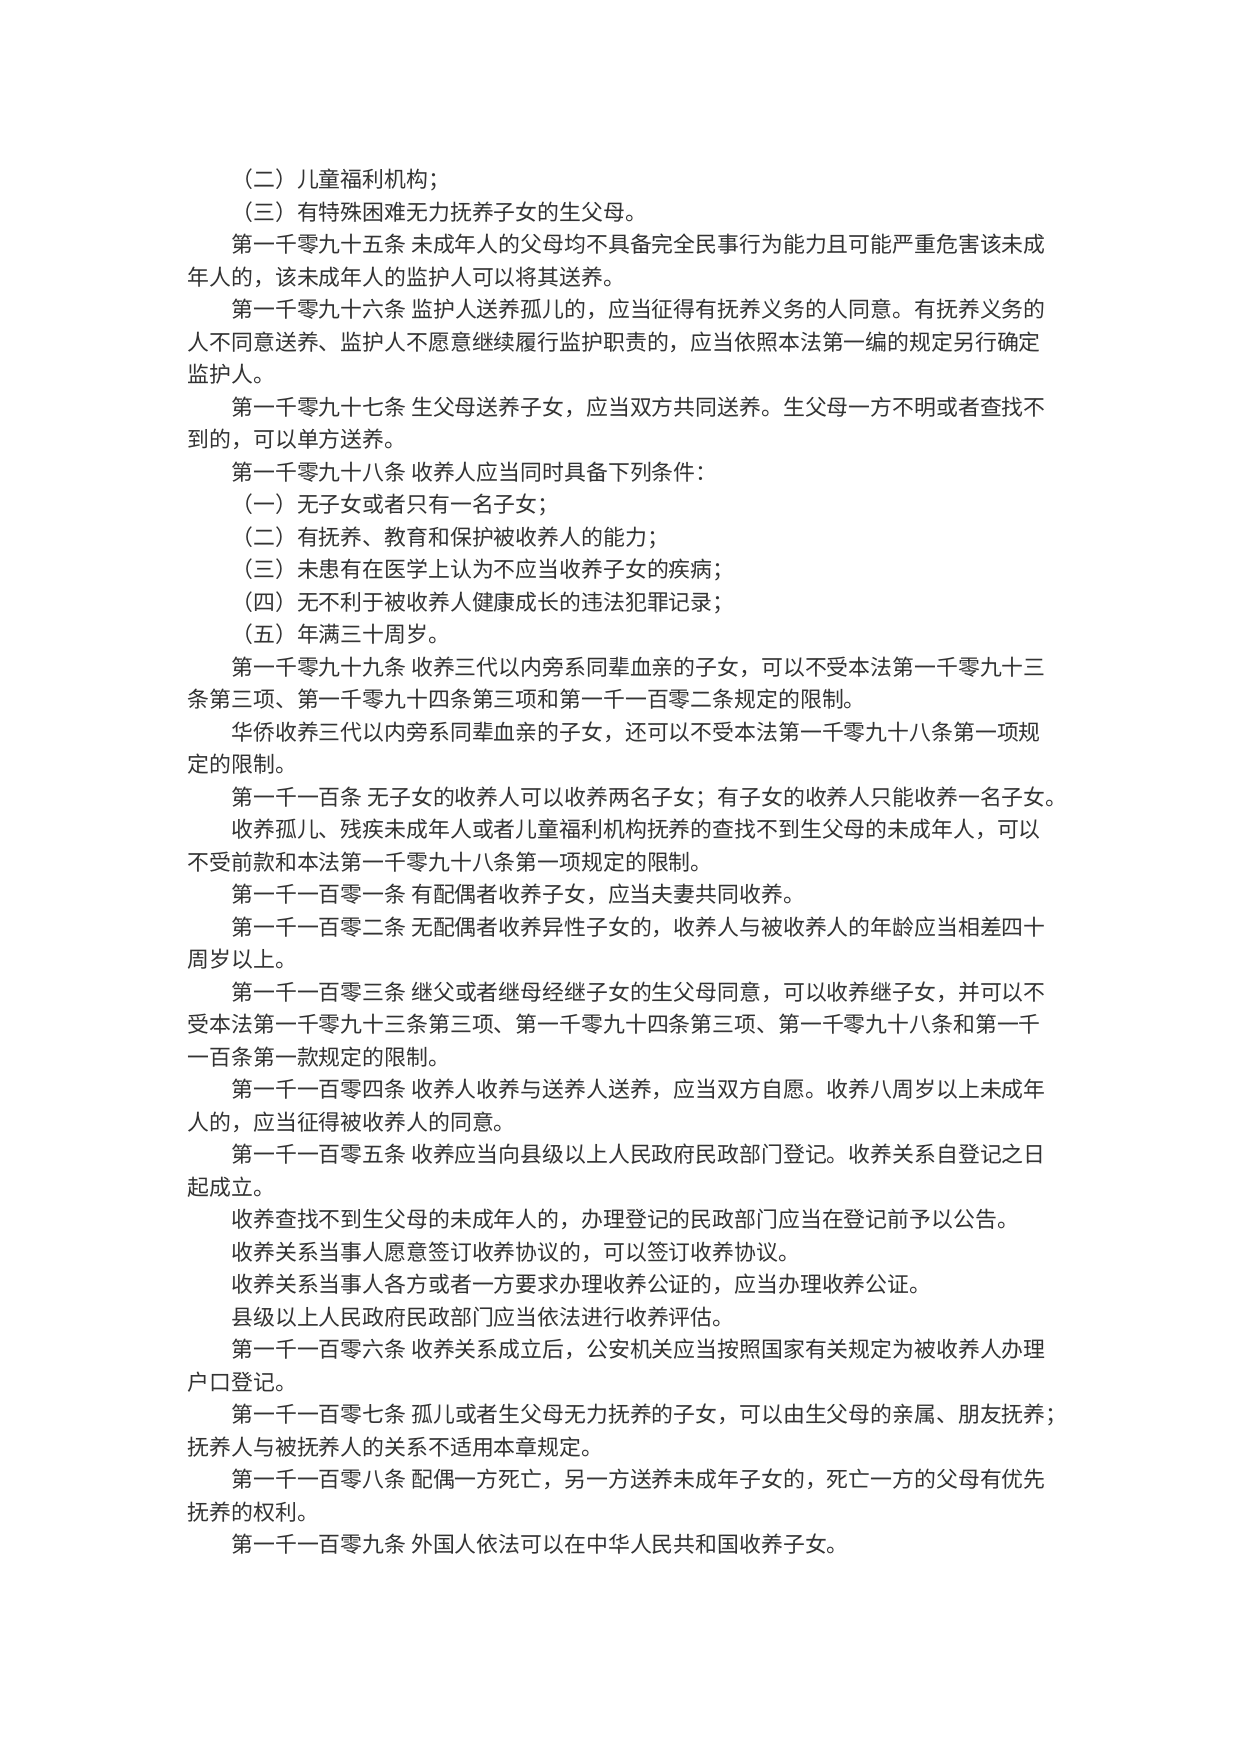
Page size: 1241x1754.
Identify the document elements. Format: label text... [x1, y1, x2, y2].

text （五）年满三十周岁。 [187, 617, 1053, 649]
text （二）儿童福利机构； [187, 162, 1053, 194]
text 第一千零九十七条 生父母送养子女，应当双方共同送养。生父母一方不明或者查找不到的，可以单方送养。 [187, 389, 1053, 454]
text 县级以上人民政府民政部门应当依法进行收养评估。 [187, 1299, 1053, 1332]
text 收养关系当事人各方或者一方要求办理收养公证的，应当办理收养公证。 [187, 1267, 1053, 1299]
text 收养关系当事人愿意签订收养协议的，可以签订收养协议。 [187, 1234, 1053, 1267]
text 第一千一百零四条 收养人收养与送养人送养，应当双方自愿。收养八周岁以上未成年人的，应当征得被收养人的同意。 [187, 1072, 1053, 1137]
text 第一千零九十八条 收养人应当同时具备下列条件： [187, 454, 1053, 487]
text 第一千一百零九条 外国人依法可以在中华人民共和国收养子女。 [187, 1527, 1053, 1559]
text 第一千零九十五条 未成年人的父母均不具备完全民事行为能力且可能严重危害该未成年人的，该未成年人的监护人可以将其送养。 [187, 227, 1053, 292]
text 第一千零九十六条 监护人送养孤儿的，应当征得有抚养义务的人同意。有抚养义务的人不同意送养、监护人不愿意继续履行监护职责的，应当依照本法第一编的规定另行确定监护人。 [187, 292, 1053, 389]
text 第一千一百零二条 无配偶者收养异性子女的，收养人与被收养人的年龄应当相差四十周岁以上。 [187, 909, 1053, 974]
text 第一千一百零六条 收养关系成立后，公安机关应当按照国家有关规定为被收养人办理户口登记。 [187, 1332, 1053, 1397]
text 华侨收养三代以内旁系同辈血亲的子女，还可以不受本法第一千零九十八条第一项规定的限制。 [187, 714, 1053, 779]
text 第一千一百零五条 收养应当向县级以上人民政府民政部门登记。收养关系自登记之日起成立。 [187, 1137, 1053, 1202]
text （一）无子女或者只有一名子女； [187, 487, 1053, 519]
text 第一千一百零三条 继父或者继母经继子女的生父母同意，可以收养继子女，并可以不受本法第一千零九十三条第三项、第一千零九十四条第三项、第一千零九十八条和第一千一百条第一款规定的限制。 [187, 974, 1053, 1072]
text 第一千零九十九条 收养三代以内旁系同辈血亲的子女，可以不受本法第一千零九十三条第三项、第一千零九十四条第三项和第一千一百零二条规定的限制。 [187, 649, 1053, 714]
text （二）有抚养、教育和保护被收养人的能力； [187, 519, 1053, 552]
text （四）无不利于被收养人健康成长的违法犯罪记录； [187, 584, 1053, 617]
text （三）未患有在医学上认为不应当收养子女的疾病； [187, 552, 1053, 584]
text （三）有特殊困难无力抚养子女的生父母。 [187, 194, 1053, 227]
text 第一千一百条 无子女的收养人可以收养两名子女；有子女的收养人只能收养一名子女。 [187, 779, 1053, 812]
text 收养查找不到生父母的未成年人的，办理登记的民政部门应当在登记前予以公告。 [187, 1202, 1053, 1234]
text 第一千一百零八条 配偶一方死亡，另一方送养未成年子女的，死亡一方的父母有优先抚养的权利。 [187, 1462, 1053, 1527]
text 收养孤儿、残疾未成年人或者儿童福利机构抚养的查找不到生父母的未成年人，可以不受前款和本法第一千零九十八条第一项规定的限制。 [187, 812, 1053, 877]
text 第一千一百零一条 有配偶者收养子女，应当夫妻共同收养。 [187, 877, 1053, 909]
text 第一千一百零七条 孤儿或者生父母无力抚养的子女，可以由生父母的亲属、朋友抚养；抚养人与被抚养人的关系不适用本章规定。 [187, 1397, 1053, 1462]
